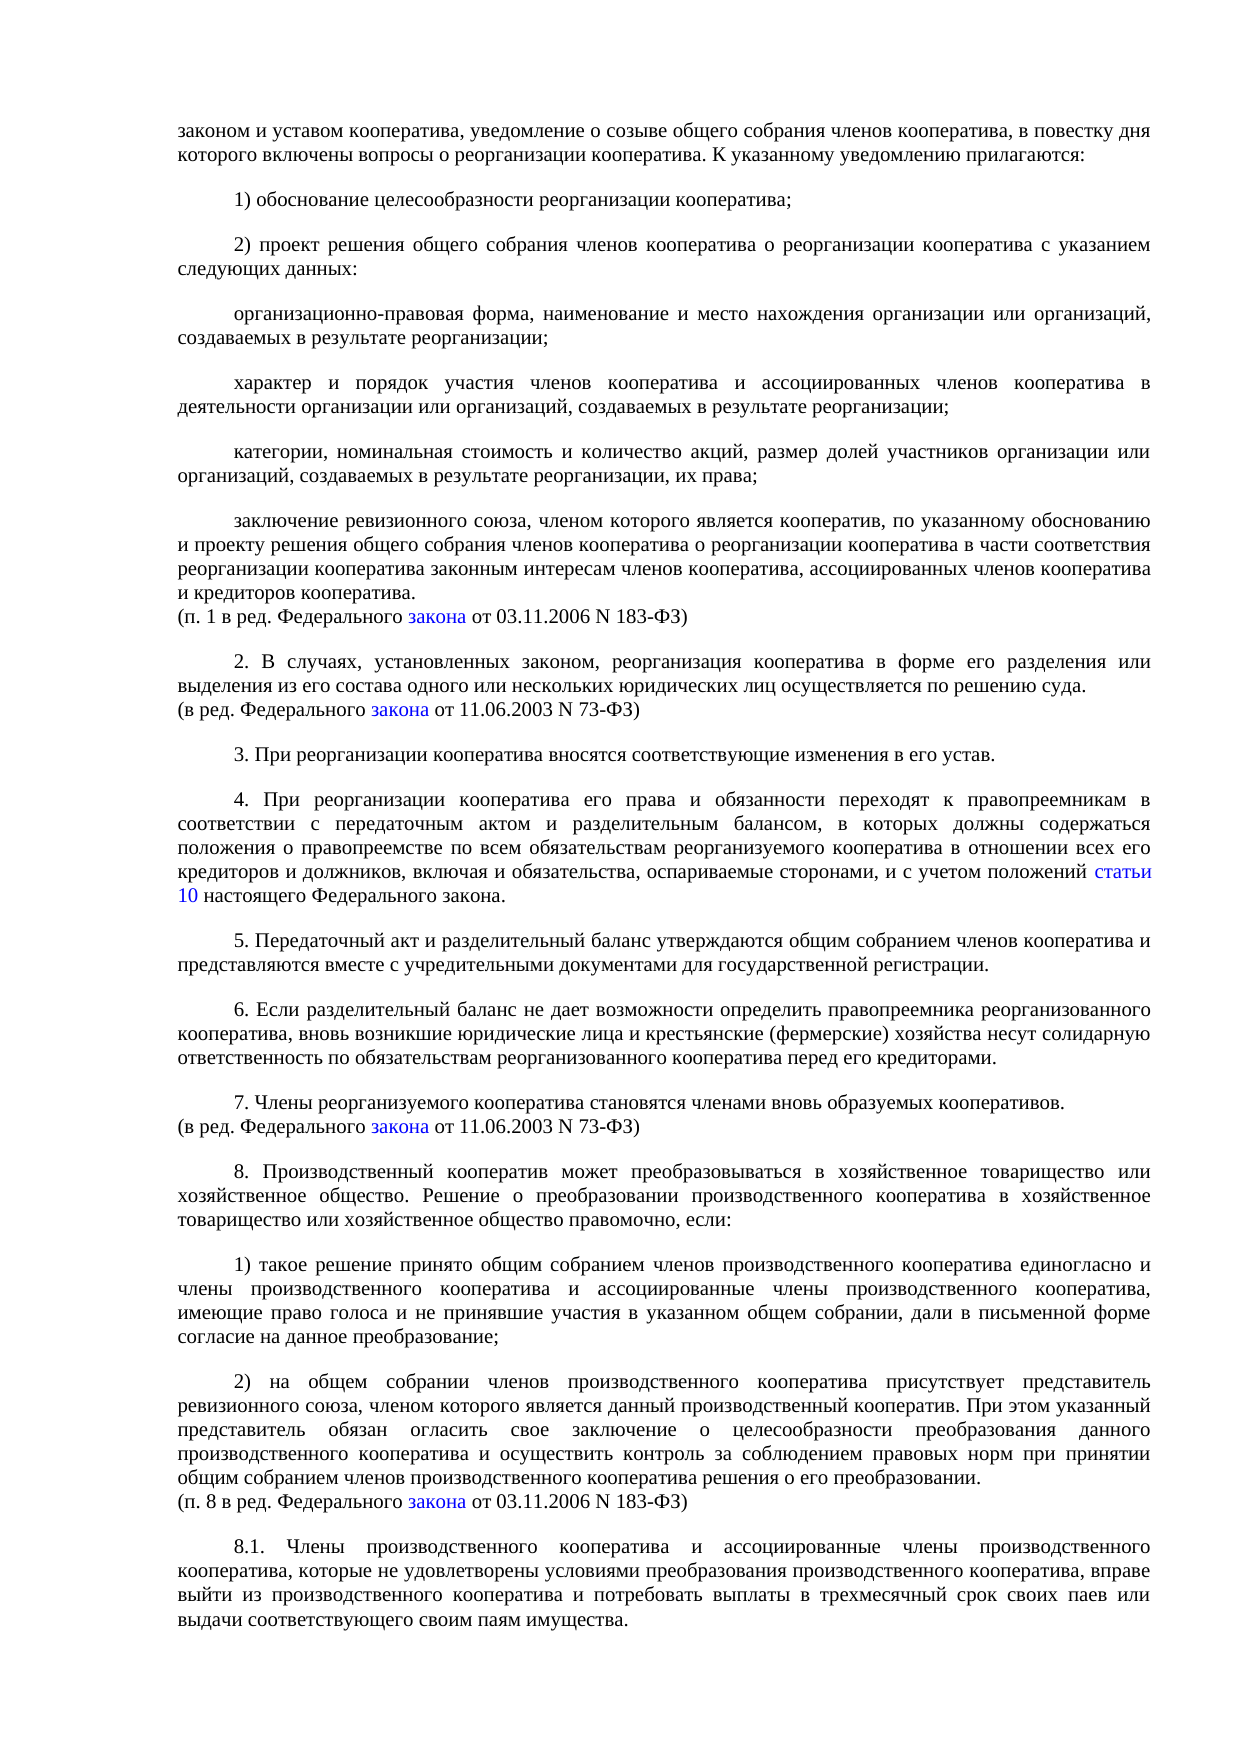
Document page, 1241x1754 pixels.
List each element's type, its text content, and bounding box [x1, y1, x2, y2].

text 2) проект решения общего собрания членов кооператива о реорганизации кооператива с указанием следующих данных: [177, 232, 1152, 280]
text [177, 118, 1152, 166]
text 4. При реорганизации кооператива его права и обязанности переходят к правопреемникам в соответствии с передаточным актом и разделительным балансом, в которых должны содержаться положения о правопреемстве по всем обязательствам реорганизуемого кооператива в отношении всех его кредиторов и должников, включая и обязательства, оспариваемые сторонами, и с учетом положений статьи 10 настоящего Федерального закона. [177, 787, 1152, 907]
text 8.1. Члены производственного кооператива и ассоциированные члены производственного кооператива, которые не удовлетворены условиями преобразования производственного кооператива, вправе выйти из производственного кооператива и потребовать выплаты в трехмесячный срок своих паев или выдачи соответствующего своим паям имущества. [177, 1534, 1152, 1631]
text 1) такое решение принято общим собранием членов производственного кооператива единогласно и члены производственного кооператива и ассоциированные члены производственного кооператива, имеющие право голоса и не принявшие участия в указанном общем собрании, дали в письменной форме согласие на данное преобразование; [177, 1252, 1152, 1348]
text 3. При реорганизации кооператива вносятся соответствующие изменения в его устав. [177, 742, 1152, 766]
text характер и порядок участия членов кооператива и ассоциированных членов кооператива в деятельности организации или организаций, создаваемых в результате реорганизации; [177, 370, 1152, 418]
text (в ред. Федерального закона от 11.06.2003 N 73-ФЗ) [177, 1114, 1152, 1138]
text (в ред. Федерального закона от 11.06.2003 N 73-ФЗ) [177, 697, 1152, 721]
text 6. Если разделительный баланс не дает возможности определить правопреемника реорганизованного кооператива, вновь возникшие юридические лица и крестьянские (фермерские) хозяйства несут солидарную ответственность по обязательствам реорганизованного кооператива перед его кредиторами. [177, 997, 1152, 1069]
text (п. 1 в ред. Федерального закона от 03.11.2006 N 183-ФЗ) [177, 604, 1152, 628]
text заключение ревизионного союза, членом которого является кооператив, по указанному обоснованию и проекту решения общего собрания членов кооператива о реорганизации кооператива в части соответствия реорганизации кооператива законным интересам членов кооператива, ассоциированных членов кооператива и кредиторов кооператива. [177, 508, 1152, 604]
text 1) обоснование целесообразности реорганизации кооператива; [177, 187, 1152, 211]
text категории, номинальная стоимость и количество акций, размер долей участников организации или организаций, создаваемых в результате реорганизации, их права; [177, 439, 1152, 487]
text 2. В случаях, установленных законом, реорганизация кооператива в форме его разделения или выделения из его состава одного или нескольких юридических лиц осуществляется по решению суда. [177, 649, 1152, 697]
text организационно-правовая форма, наименование и место нахождения организации или организаций, создаваемых в результате реорганизации; [177, 301, 1152, 349]
text (п. 8 в ред. Федерального закона от 03.11.2006 N 183-ФЗ) [177, 1489, 1152, 1513]
text 8. Производственный кооператив может преобразовываться в хозяйственное товарищество или хозяйственное общество. Решение о преобразовании производственного кооператива в хозяйственное товарищество или хозяйственное общество правомочно, если: [177, 1159, 1152, 1231]
text 5. Передаточный акт и разделительный баланс утверждаются общим собранием членов кооператива и представляются вместе с учредительными документами для государственной регистрации. [177, 928, 1152, 976]
text 7. Члены реорганизуемого кооператива становятся членами вновь образуемых кооперативов. [177, 1090, 1152, 1114]
text 2) на общем собрании членов производственного кооператива присутствует представитель ревизионного союза, членом которого является данный производственный кооператив. При этом указанный представитель обязан огласить свое заключение о целесообразности преобразования данного производственного кооператива и осуществить контроль за соблюдением правовых норм при принятии общим собранием членов производственного кооператива решения о его преобразовании. [177, 1369, 1152, 1489]
